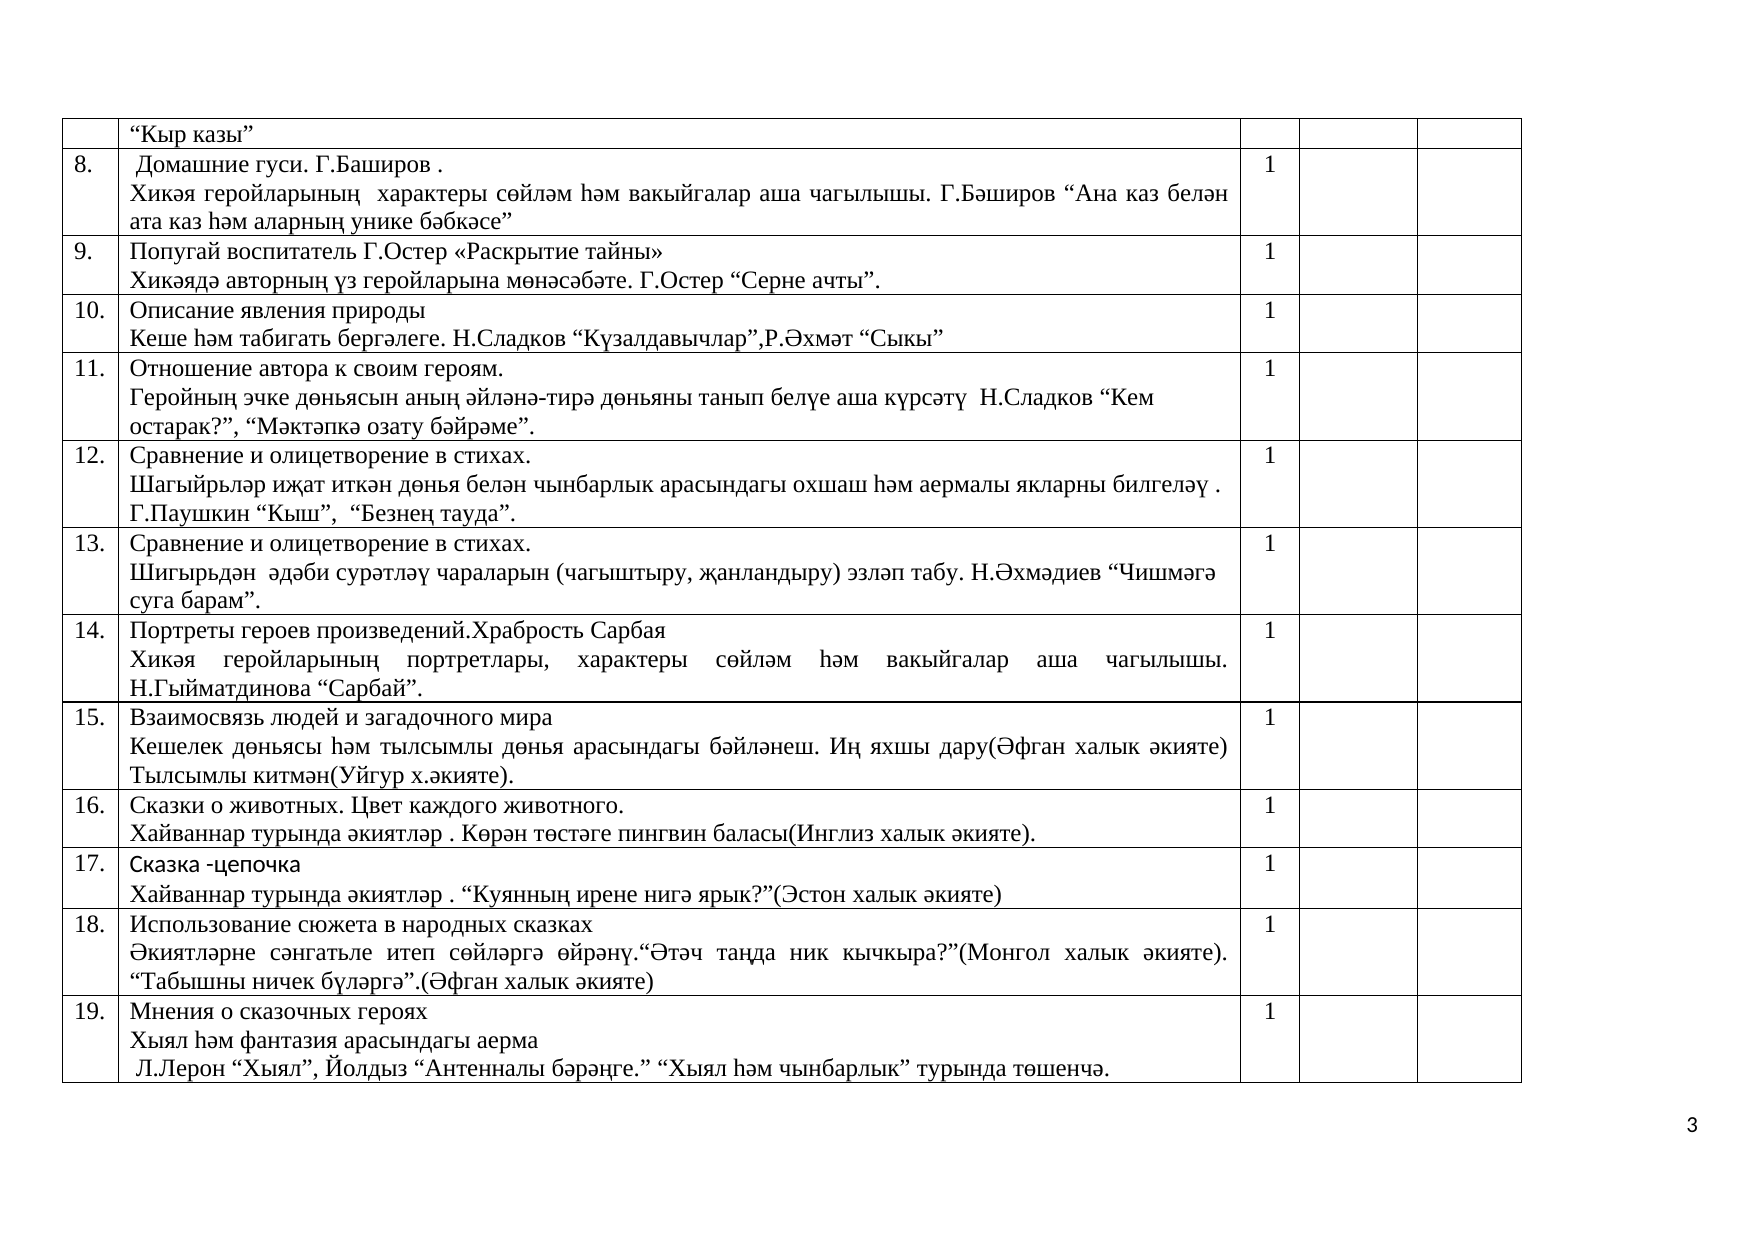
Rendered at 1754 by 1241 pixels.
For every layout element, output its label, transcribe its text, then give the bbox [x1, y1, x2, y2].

table_cell 15. [63, 703, 118, 789]
table_cell [1300, 236, 1417, 294]
table_cell 1 [1241, 848, 1299, 908]
table_cell Сказки о животных. Цвет каждого животного. Хайваннар турында әкиятләр . Көрән төстәге пингвин баласы(Инглиз халык әкияте). [119, 790, 1240, 847]
table_cell 16. [63, 790, 118, 847]
table_cell [1418, 295, 1521, 352]
table_cell 1 [1241, 615, 1299, 701]
table_cell Отношение автора к своим героям. Геройның эчке дөньясын аның әйләнә-тирә дөньяны танып белүе аша күрсәтү Н.Сладков “Кем остарак?”, “Мәктәпкә озату бәйрәме”. [119, 353, 1240, 439]
table_cell [1418, 236, 1521, 294]
table_cell [1418, 909, 1521, 995]
table_cell Попугай воспитатель Г.Остер «Раскрытие тайны» Хикәядә авторның үз геройларына мөнәсәбәте. Г.Остер “Серне ачты”. [119, 236, 1240, 294]
table_cell Домашние гуси. Г.Баширов . Хикәя геройларының характеры сөйләм һәм вакыйгалар аша чагылышы. Г.Бәширов “Ана каз белән ата каз һәм аларның унике бәбкәсе” [119, 149, 1240, 235]
table_cell 18. [63, 909, 118, 995]
table_cell [1418, 119, 1521, 148]
table_cell 19. [63, 996, 118, 1082]
table_cell [1300, 528, 1417, 614]
table_cell 1 [1241, 528, 1299, 614]
table_cell [1300, 295, 1417, 352]
table_cell [1300, 353, 1417, 439]
table_cell [1418, 996, 1521, 1082]
table_cell [1300, 149, 1417, 235]
table_cell 7. [63, 119, 118, 148]
table_cell [1300, 441, 1417, 527]
table_cell 1 [1241, 236, 1299, 294]
table_cell [1300, 119, 1417, 148]
table_cell 8. [63, 149, 118, 235]
table_cell 13. [63, 528, 118, 614]
table_cell 1 [1241, 441, 1299, 527]
table_cell 12. [63, 441, 118, 527]
table_cell 1 [1241, 909, 1299, 995]
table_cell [119, 119, 1240, 148]
table_cell Использование сюжета в народных сказках Әкиятләрне сәнгатьле итеп сөйләргә өйрәнү.“Әтәч таңда ник кычкыра?”(Монгол халык әкияте). “Табышны ничек бүләргә”.(Әфган халык әкияте) [119, 909, 1240, 995]
table_cell [1418, 703, 1521, 789]
table_cell [1418, 615, 1521, 701]
table_cell 1 [1241, 295, 1299, 352]
table_cell [1418, 353, 1521, 439]
table_cell [1300, 703, 1417, 789]
table_cell 1 [1241, 703, 1299, 789]
table_cell Портреты героев произведений.Храбрость Сарбая Хикәя геройларының портретлары, характеры сөйләм һәм вакыйгалар аша чагылышы. Н.Гыйматдинова “Сарбай”. [119, 615, 1240, 701]
table_cell 11. [63, 353, 118, 439]
table_cell [1418, 528, 1521, 614]
table_cell 1 [1241, 790, 1299, 847]
table_cell Взаимосвязь людей и загадочного мира Кешелек дөньясы һәм тылсымлы дөнья арасындагы бәйләнеш. Иң яхшы дару(Әфган халык әкияте) Тылсымлы китмән(Уйгур х.әкияте). [119, 703, 1240, 789]
table_cell 1 [1241, 996, 1299, 1082]
table_cell Описание явления природы Кеше һәм табигать бергәлеге. Н.Сладков “Күзалдавычлар”,Р.Әхмәт “Сыкы” [119, 295, 1240, 352]
table_cell 1 [1241, 149, 1299, 235]
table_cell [119, 996, 1240, 1082]
table_cell Сказка -цепочка Хайваннар турында әкиятләр . “Куянның ирене нигә ярык?”(Эстон халык әкияте) [119, 848, 1240, 908]
table_cell [1300, 909, 1417, 995]
table_cell [1418, 441, 1521, 527]
table_cell 14. [63, 615, 118, 701]
table_cell 9. [63, 236, 118, 294]
table_cell [1418, 149, 1521, 235]
table_cell Сравнение и олицетворение в стихах. Шигырьдән әдәби сурәтләү чараларын (чагыштыру, җанландыру) эзләп табу. Н.Әхмәдиев “Чишмәгә суга барам”. [119, 528, 1240, 614]
table_cell [1300, 615, 1417, 701]
table_cell 1 [1241, 119, 1299, 148]
table_cell [1300, 848, 1417, 908]
table_cell [1300, 996, 1417, 1082]
table_cell 1 [1241, 353, 1299, 439]
table_cell [1418, 790, 1521, 847]
table_cell [1300, 790, 1417, 847]
table_cell 10. [63, 295, 118, 352]
table_cell [1418, 848, 1521, 908]
table_cell Сравнение и олицетворение в стихах. Шагыйрьләр иҗат иткән дөнья белән чынбарлык арасындагы охшаш һәм аермалы якларны билгеләү . Г.Паушкин “Кыш”, “Безнең тауда”. [119, 441, 1240, 527]
table_cell 17. [63, 848, 118, 908]
